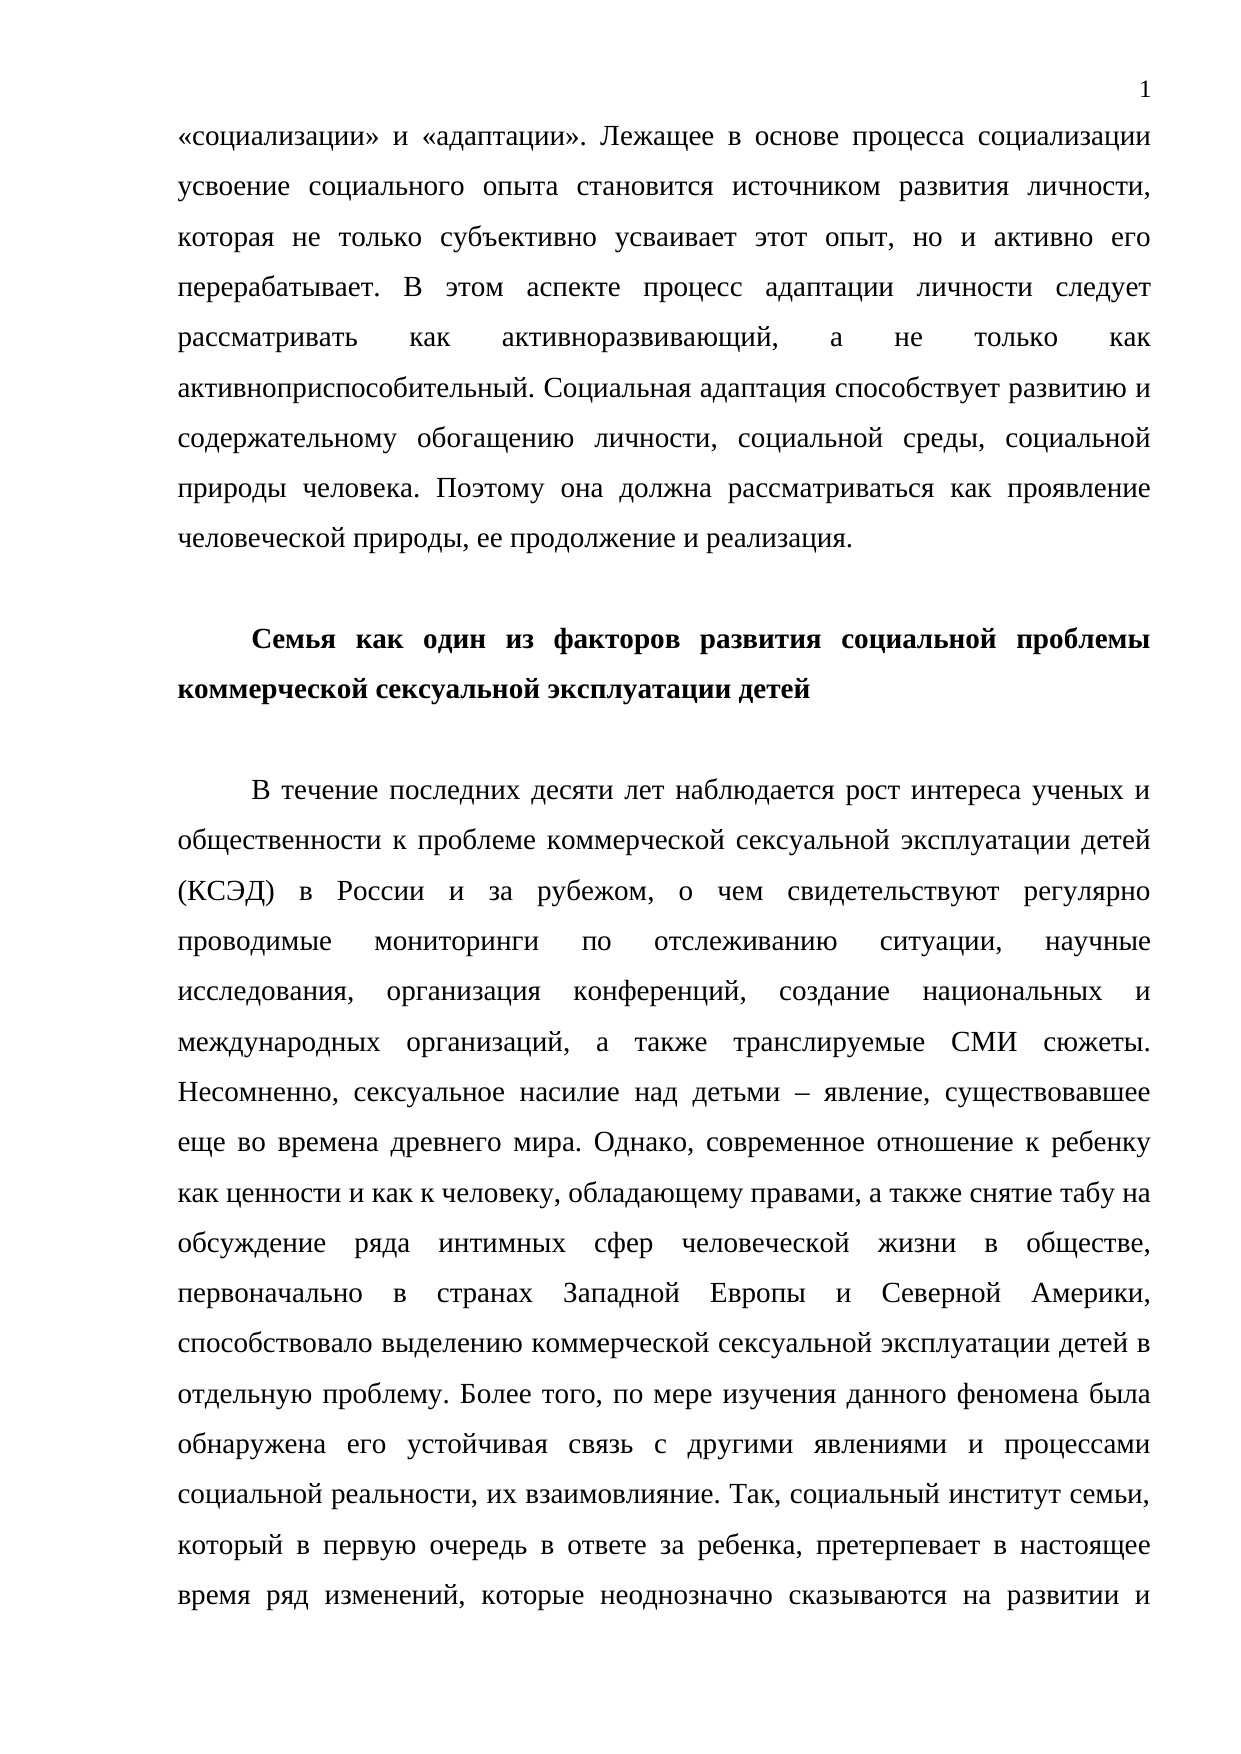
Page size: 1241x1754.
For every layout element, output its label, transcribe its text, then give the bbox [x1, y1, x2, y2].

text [177, 118, 1152, 554]
text Семья как один из факторов развития социальной проблемы коммерческой сексуальной эксплуатации детей [177, 621, 1152, 705]
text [177, 772, 1152, 1611]
